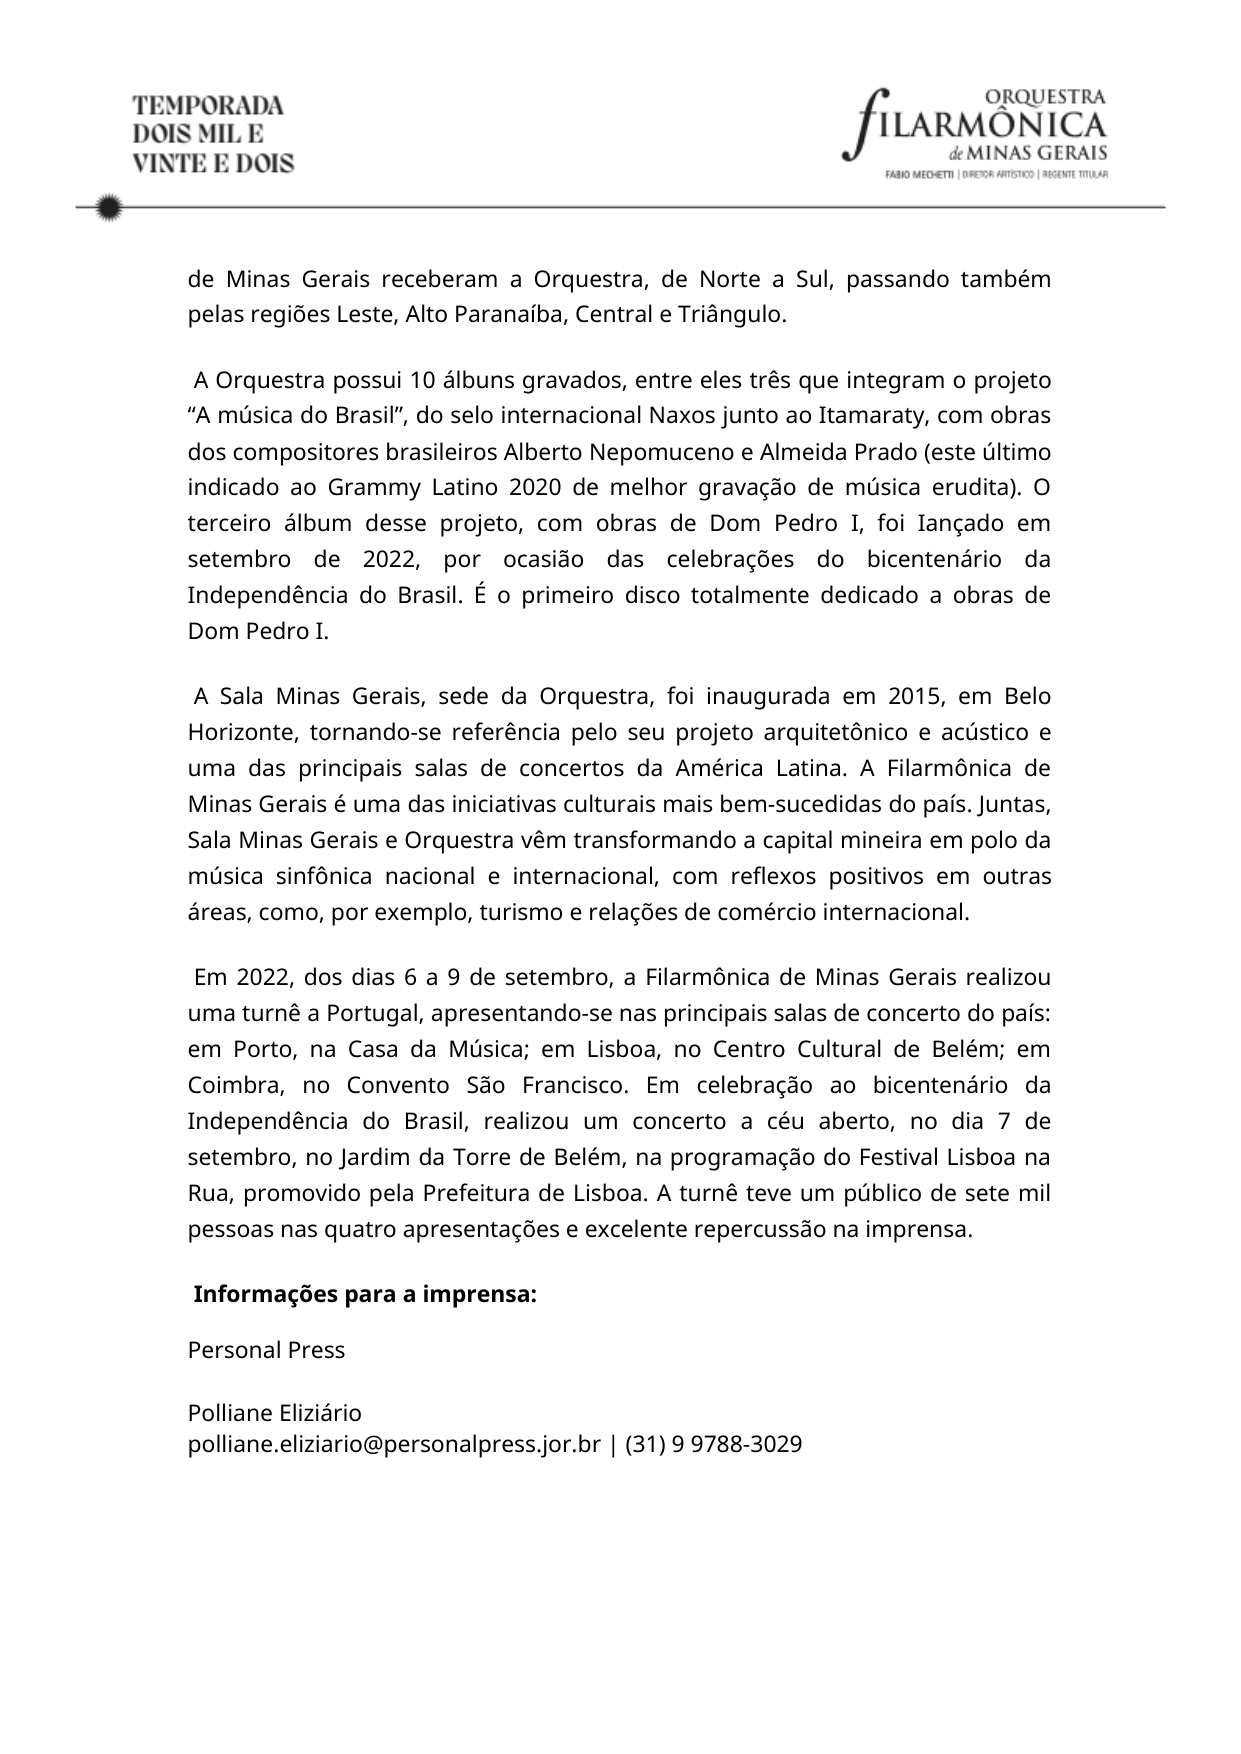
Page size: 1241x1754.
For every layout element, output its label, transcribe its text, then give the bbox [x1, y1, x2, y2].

text polliane.eliziario@personalpress.jor.br | (31) 9 9788-3029 [187, 1428, 1053, 1459]
text Polliane Eliziário [187, 1397, 1053, 1428]
text A Orquestra possui 10 álbuns gravados, entre eles três que integram o projeto “A música do Brasil”, do selo internacional Naxos junto ao Itamaraty, com obras dos compositores brasileiros Alberto Nepomuceno e Almeida Prado (este último indicado ao Grammy Latino 2020 de melhor gravação de música erudita). O terceiro álbum desse projeto, com obras de Dom Pedro I, foi Iançado em setembro de 2022, por ocasião das celebrações do bicentenário da Independência do Brasil. É o primeiro disco totalmente dedicado a obras de Dom Pedro I. [187, 363, 1053, 646]
text Informações para a imprensa: [187, 1278, 1053, 1309]
text Em 2022, dos dias 6 a 9 de setembro, a Filarmônica de Minas Gerais realizou uma turnê a Portugal, apresentando-se nas principais salas de concerto do país: em Porto, na Casa da Música; em Lisboa, no Centro Cultural de Belém; em Coimbra, no Convento São Francisco. Em celebração ao bicentenário da Independência do Brasil, realizou um concerto a céu aberto, no dia 7 de setembro, no Jardim da Torre de Belém, na programação do Festival Lisboa na Rua, promovido pela Prefeitura de Lisboa. A turnê teve um público de sete mil pessoas nas quatro apresentações e excelente repercussão na imprensa. [187, 961, 1053, 1244]
text A Sala Minas Gerais, sede da Orquestra, foi inaugurada em 2015, em Belo Horizonte, tornando-se referência pelo seu projeto arquitetônico e acústico e uma das principais salas de concertos da América Latina. A Filarmônica de Minas Gerais é uma das iniciativas culturais mais bem-sucedidas do país. Juntas, Sala Minas Gerais e Orquestra vêm transformando a capital mineira em polo da música sinfônica nacional e internacional, com reflexos positivos em outras áreas, como, por exemplo, turismo e relações de comércio internacional. [187, 680, 1053, 927]
text Personal Press [187, 1334, 1053, 1366]
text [187, 262, 1053, 330]
